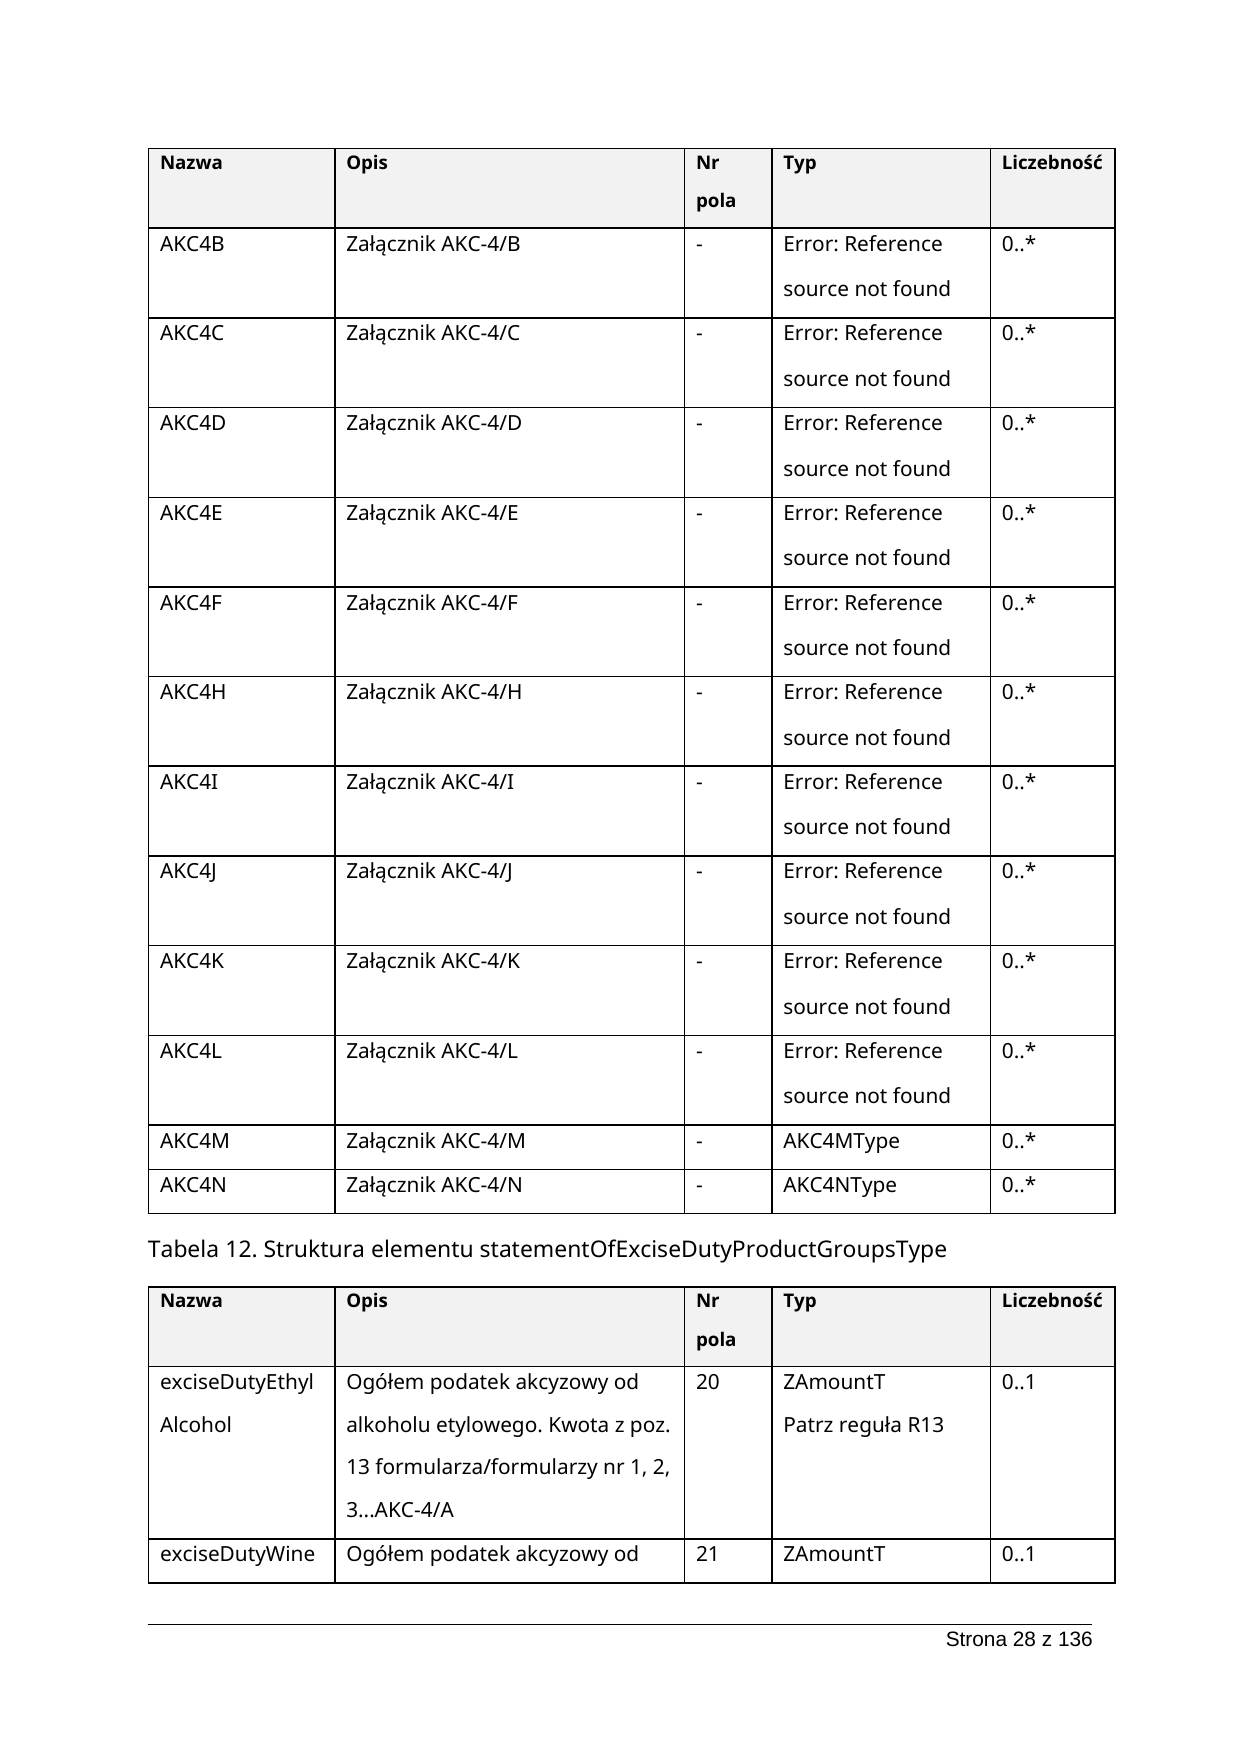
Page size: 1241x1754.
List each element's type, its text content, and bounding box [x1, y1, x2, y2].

table_header Nazwa [149, 149, 334, 227]
table_cell AKC4NType [773, 1170, 990, 1213]
table_header Opis [336, 149, 684, 227]
table_cell - [685, 857, 771, 945]
table_cell Załącznik AKC-4/D [336, 408, 684, 496]
table_cell AKC4D [149, 408, 334, 496]
table_cell Załącznik AKC-4/C [336, 319, 684, 407]
table_cell AKC4E [149, 498, 334, 586]
table_cell - [685, 319, 771, 407]
table_cell Załącznik AKC-4/L [336, 1036, 684, 1124]
table_cell Załącznik AKC-4/F [336, 588, 684, 676]
table_cell 0..* [991, 677, 1114, 765]
table_cell - [685, 229, 771, 317]
table_cell 0..* [991, 1170, 1114, 1213]
table_header Nazwa [149, 1288, 334, 1366]
table_cell 0..* [991, 857, 1114, 945]
table_cell ZAmountT Patrz reguła R13 [773, 1367, 990, 1538]
table_cell exciseDutyWine [149, 1540, 334, 1582]
table_cell 21 [685, 1540, 771, 1582]
table_cell - [685, 1036, 771, 1124]
table_cell AKC4MType [773, 1126, 990, 1168]
table_header Nr pola [685, 1288, 771, 1366]
table_cell - [685, 408, 771, 496]
table_cell - [685, 767, 771, 855]
table_cell 0..* [991, 767, 1114, 855]
table_cell AKC4L [149, 1036, 334, 1124]
table_cell Załącznik AKC-4/M [336, 1126, 684, 1168]
table_cell ZAmountT Patrz reguła R14 [773, 1540, 990, 1582]
table_cell 0..* [991, 946, 1114, 1034]
table_cell Załącznik AKC-4/K [336, 946, 684, 1034]
table_cell 0..* [991, 588, 1114, 676]
table_cell - [685, 1126, 771, 1168]
table_header Nr pola [685, 149, 771, 227]
table_cell - [685, 677, 771, 765]
table_cell 20 [685, 1367, 771, 1538]
table_cell AKC4B [149, 229, 334, 317]
table_cell - [685, 1170, 771, 1213]
table_cell 0..* [991, 408, 1114, 496]
table_cell 0..* [991, 1036, 1114, 1124]
table_cell Załącznik AKC-4/I [336, 767, 684, 855]
table_cell 0..1 [991, 1367, 1114, 1538]
table_header Opis [336, 1288, 684, 1366]
table_cell Załącznik AKC-4/N [336, 1170, 684, 1213]
table_cell exciseDutyEthylAlcohol [149, 1367, 334, 1538]
table_header Typ [773, 1288, 990, 1366]
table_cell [336, 1540, 684, 1582]
text Tabela 12. Struktura elementu statementOfExciseDutyProductGroupsType [148, 1233, 1092, 1264]
table_cell AKC4M [149, 1126, 334, 1168]
table_cell 0..1 [991, 1540, 1114, 1582]
table_cell 0..* [991, 1126, 1114, 1168]
table_cell AKC4I [149, 767, 334, 855]
table_cell AKC4N [149, 1170, 334, 1213]
table_cell AKC4K [149, 946, 334, 1034]
table_cell 0..* [991, 498, 1114, 586]
table_cell AKC4J [149, 857, 334, 945]
table_header Typ [773, 149, 990, 227]
table_cell Załącznik AKC-4/J [336, 857, 684, 945]
table_cell - [685, 498, 771, 586]
table_cell AKC4C [149, 319, 334, 407]
table_cell 0..* [991, 229, 1114, 317]
table_cell 0..* [991, 319, 1114, 407]
table_cell Załącznik AKC-4/E [336, 498, 684, 586]
table_cell Załącznik AKC-4/B [336, 229, 684, 317]
table_cell AKC4F [149, 588, 334, 676]
table_header Liczebność [991, 1288, 1114, 1366]
table_cell AKC4H [149, 677, 334, 765]
table_cell Ogółem podatek akcyzowy od alkoholu etylowego. Kwota z poz. 13 formularza/formularzy nr 1, 2, 3...AKC-4/A [336, 1367, 684, 1538]
table_cell - [685, 588, 771, 676]
table_header Liczebność [991, 149, 1114, 227]
table_cell Załącznik AKC-4/H [336, 677, 684, 765]
table_cell - [685, 946, 771, 1034]
